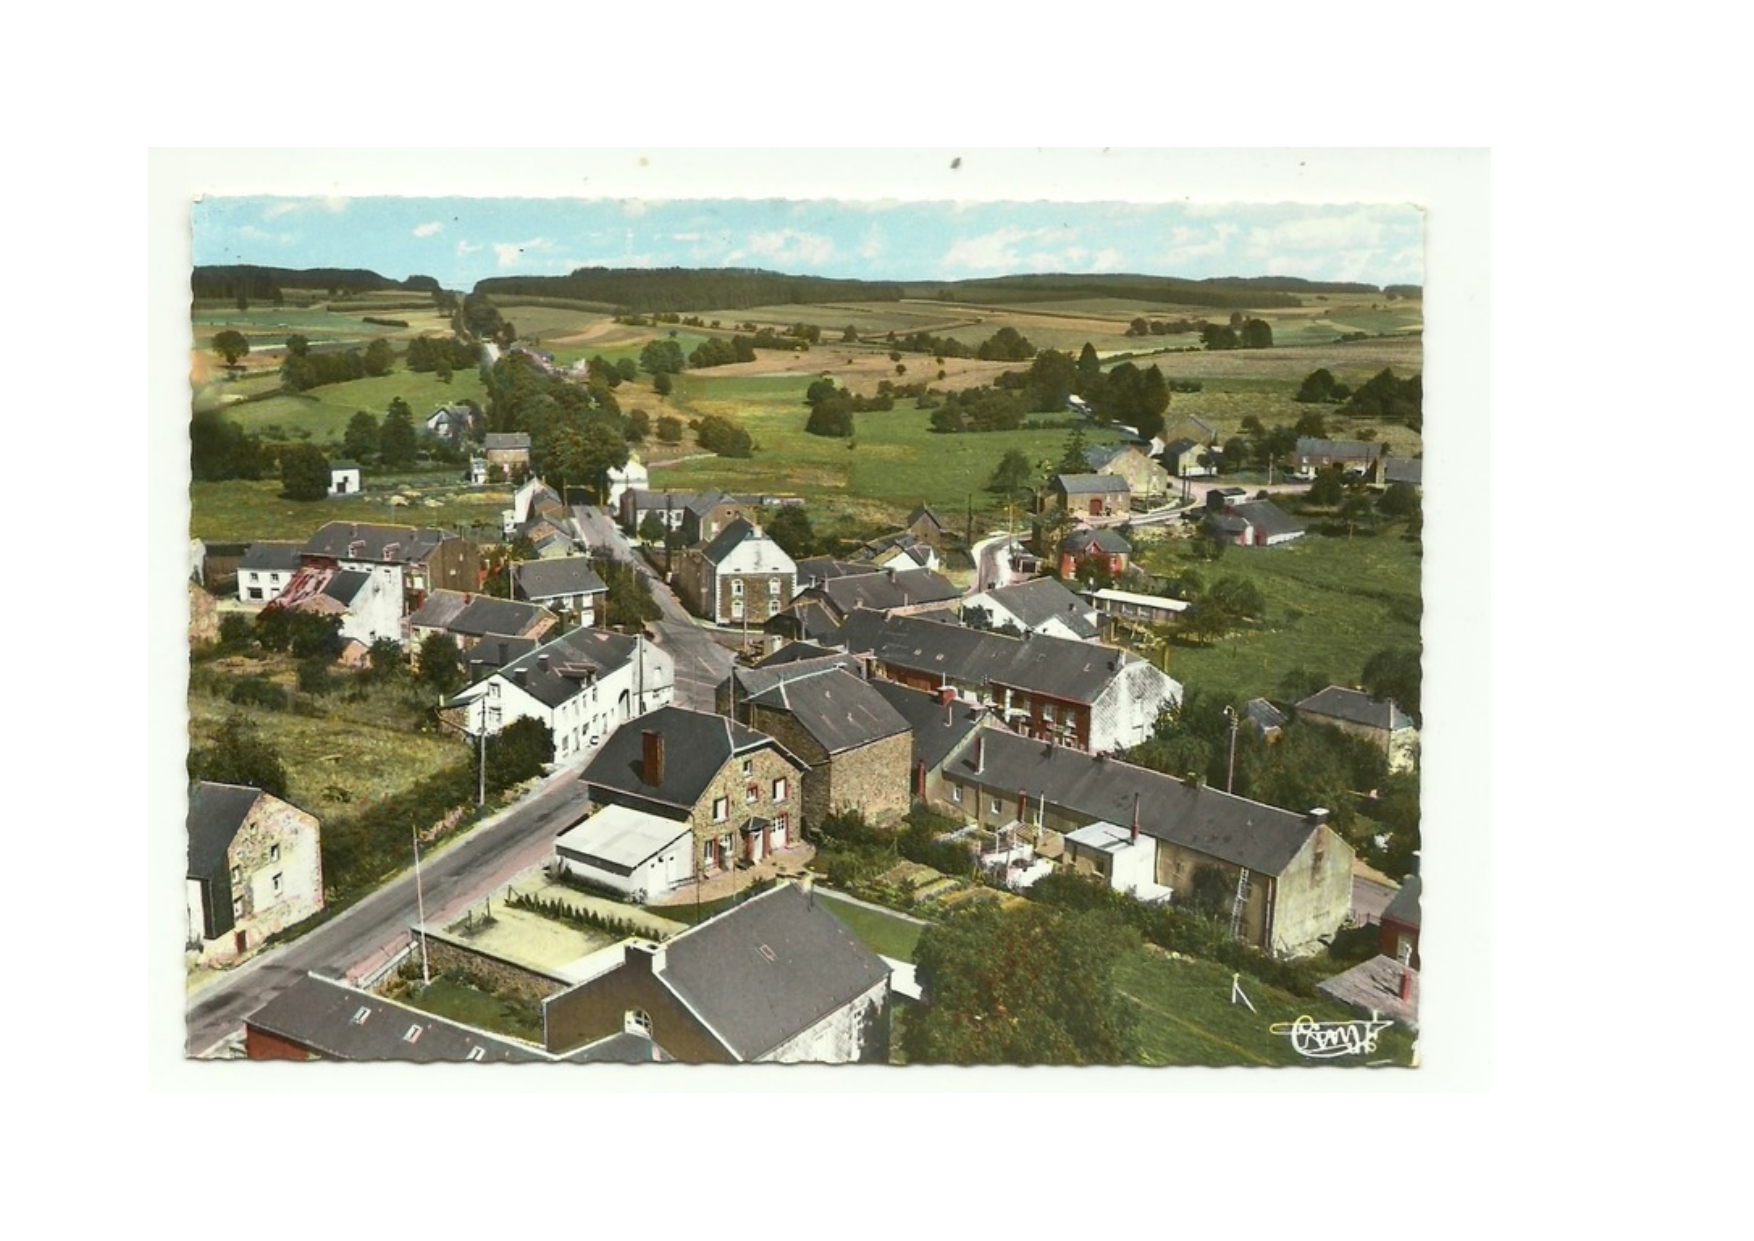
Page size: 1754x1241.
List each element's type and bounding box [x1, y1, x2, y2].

picture [147, 147, 1491, 1093]
